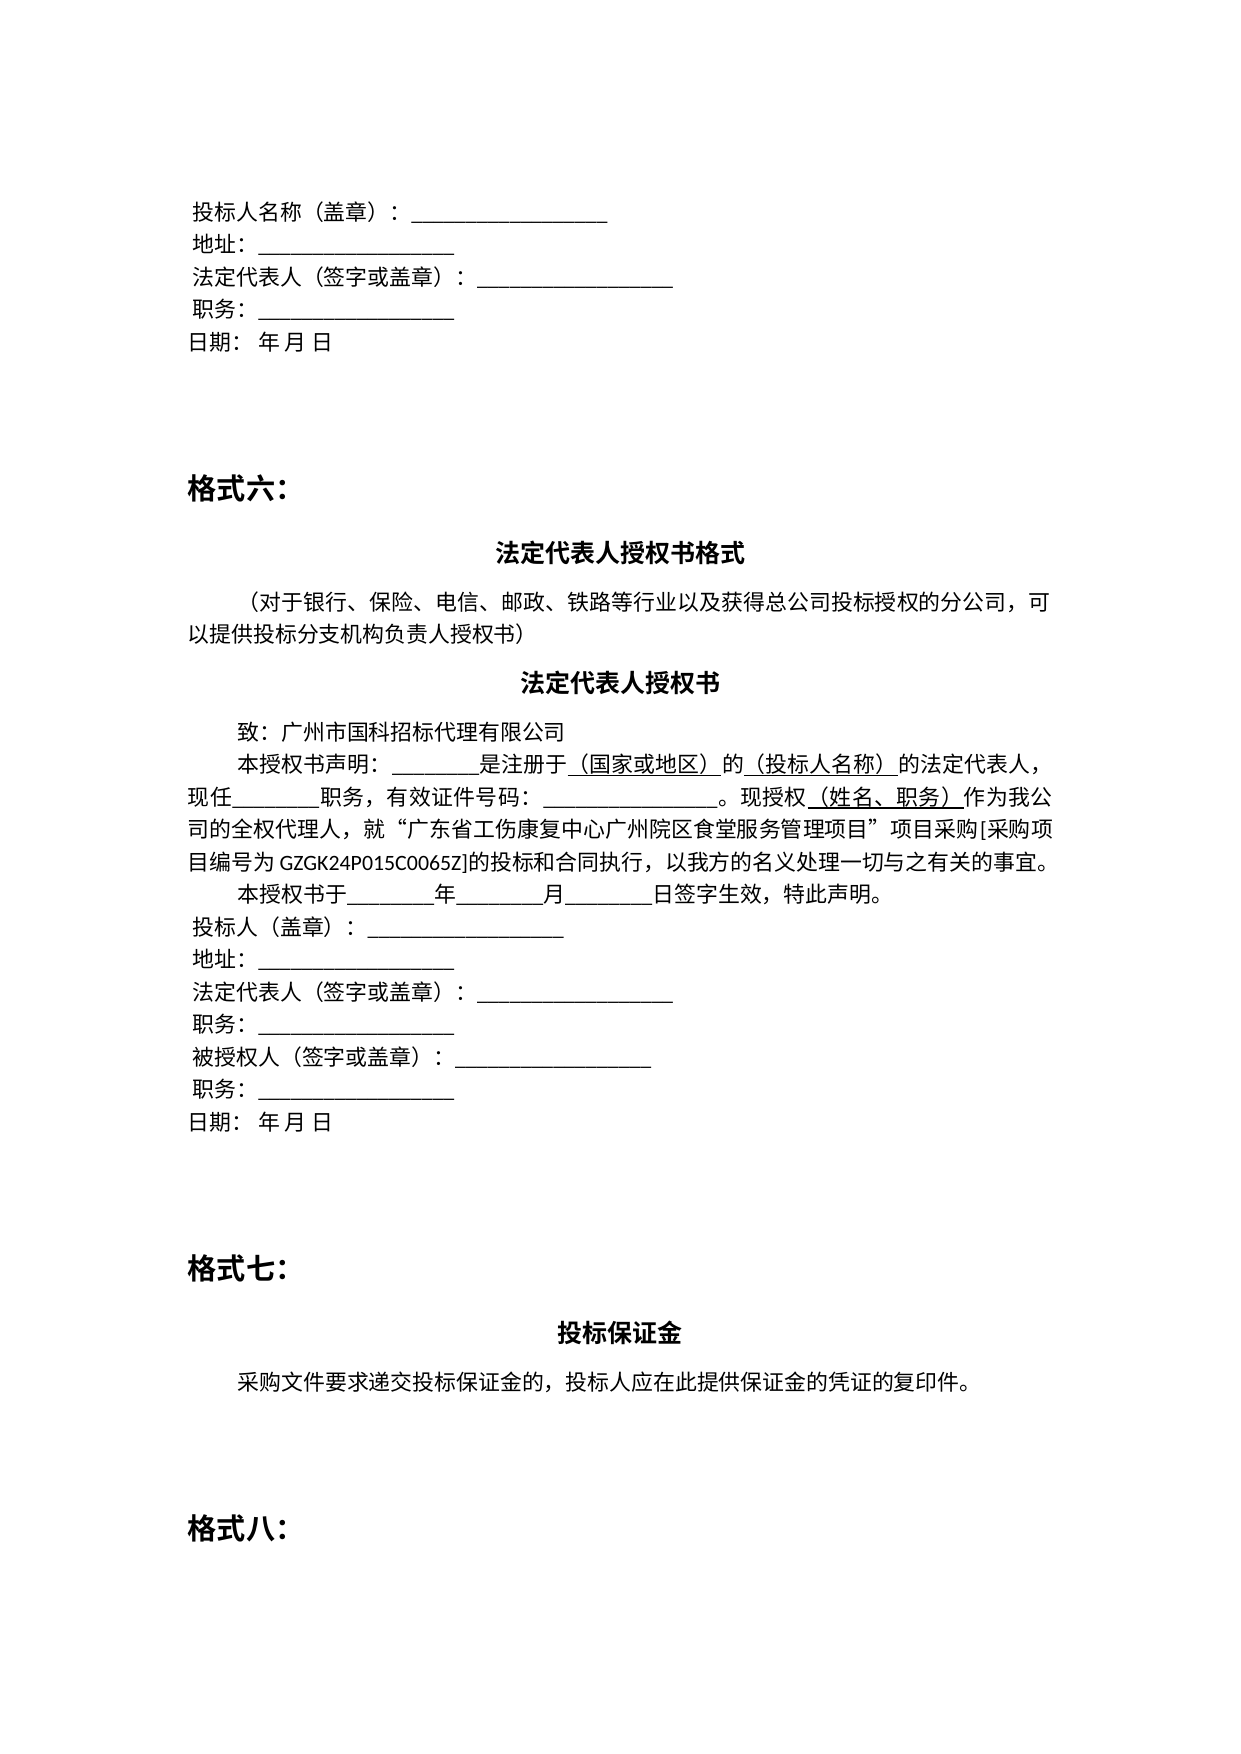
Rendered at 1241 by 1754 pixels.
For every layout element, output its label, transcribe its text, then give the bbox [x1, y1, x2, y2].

text 法定代表人（签字或盖章）：__________________ [187, 259, 1053, 292]
text 日期： 年 月 日 [187, 324, 1053, 357]
text 地址：__________________ [187, 942, 1053, 974]
text 日期： 年 月 日 [187, 1104, 1053, 1137]
text 职务：__________________ [187, 292, 1053, 324]
text 职务：__________________ [187, 1072, 1053, 1104]
text （对于银行、保险、电信、邮政、铁路等行业以及获得总公司投标授权的分公司，可以提供投标分支机构负责人授权书） [187, 584, 1053, 649]
text 本授权书于________年________月________日签字生效，特此声明。 [187, 877, 1053, 909]
text 格式八： [187, 1494, 1053, 1559]
text 采购文件要求递交投标保证金的，投标人应在此提供保证金的凭证的复印件。 [187, 1364, 1053, 1397]
text 职务：__________________ [187, 1007, 1053, 1039]
text 格式七： [187, 1234, 1053, 1299]
text 法定代表人（签字或盖章）：__________________ [187, 974, 1053, 1007]
text 法定代表人授权书格式 [187, 519, 1053, 584]
text 本授权书声明：________是注册于（国家或地区）的（投标人名称）的法定代表人，现任________职务，有效证件号码：________________。现授权（姓名、职务）作为我公司的全权代理人，就“广东省工伤康复中心广州院区食堂服务管理项目”项目采购[采购项目编号为GZGK24P015C0065Z]的投标和合同执行，以我方的名义处理一切与之有关的事宜。 [187, 747, 1053, 877]
text 地址：__________________ [187, 227, 1053, 259]
text 致：广州市国科招标代理有限公司 [187, 714, 1053, 747]
text 投标保证金 [187, 1299, 1053, 1364]
text 被授权人（签字或盖章）：__________________ [187, 1039, 1053, 1072]
text 投标人（盖章）：__________________ [187, 909, 1053, 942]
text 法定代表人授权书 [187, 649, 1053, 714]
text 格式六： [187, 454, 1053, 519]
text 投标人名称（盖章）：__________________ [187, 194, 1053, 227]
